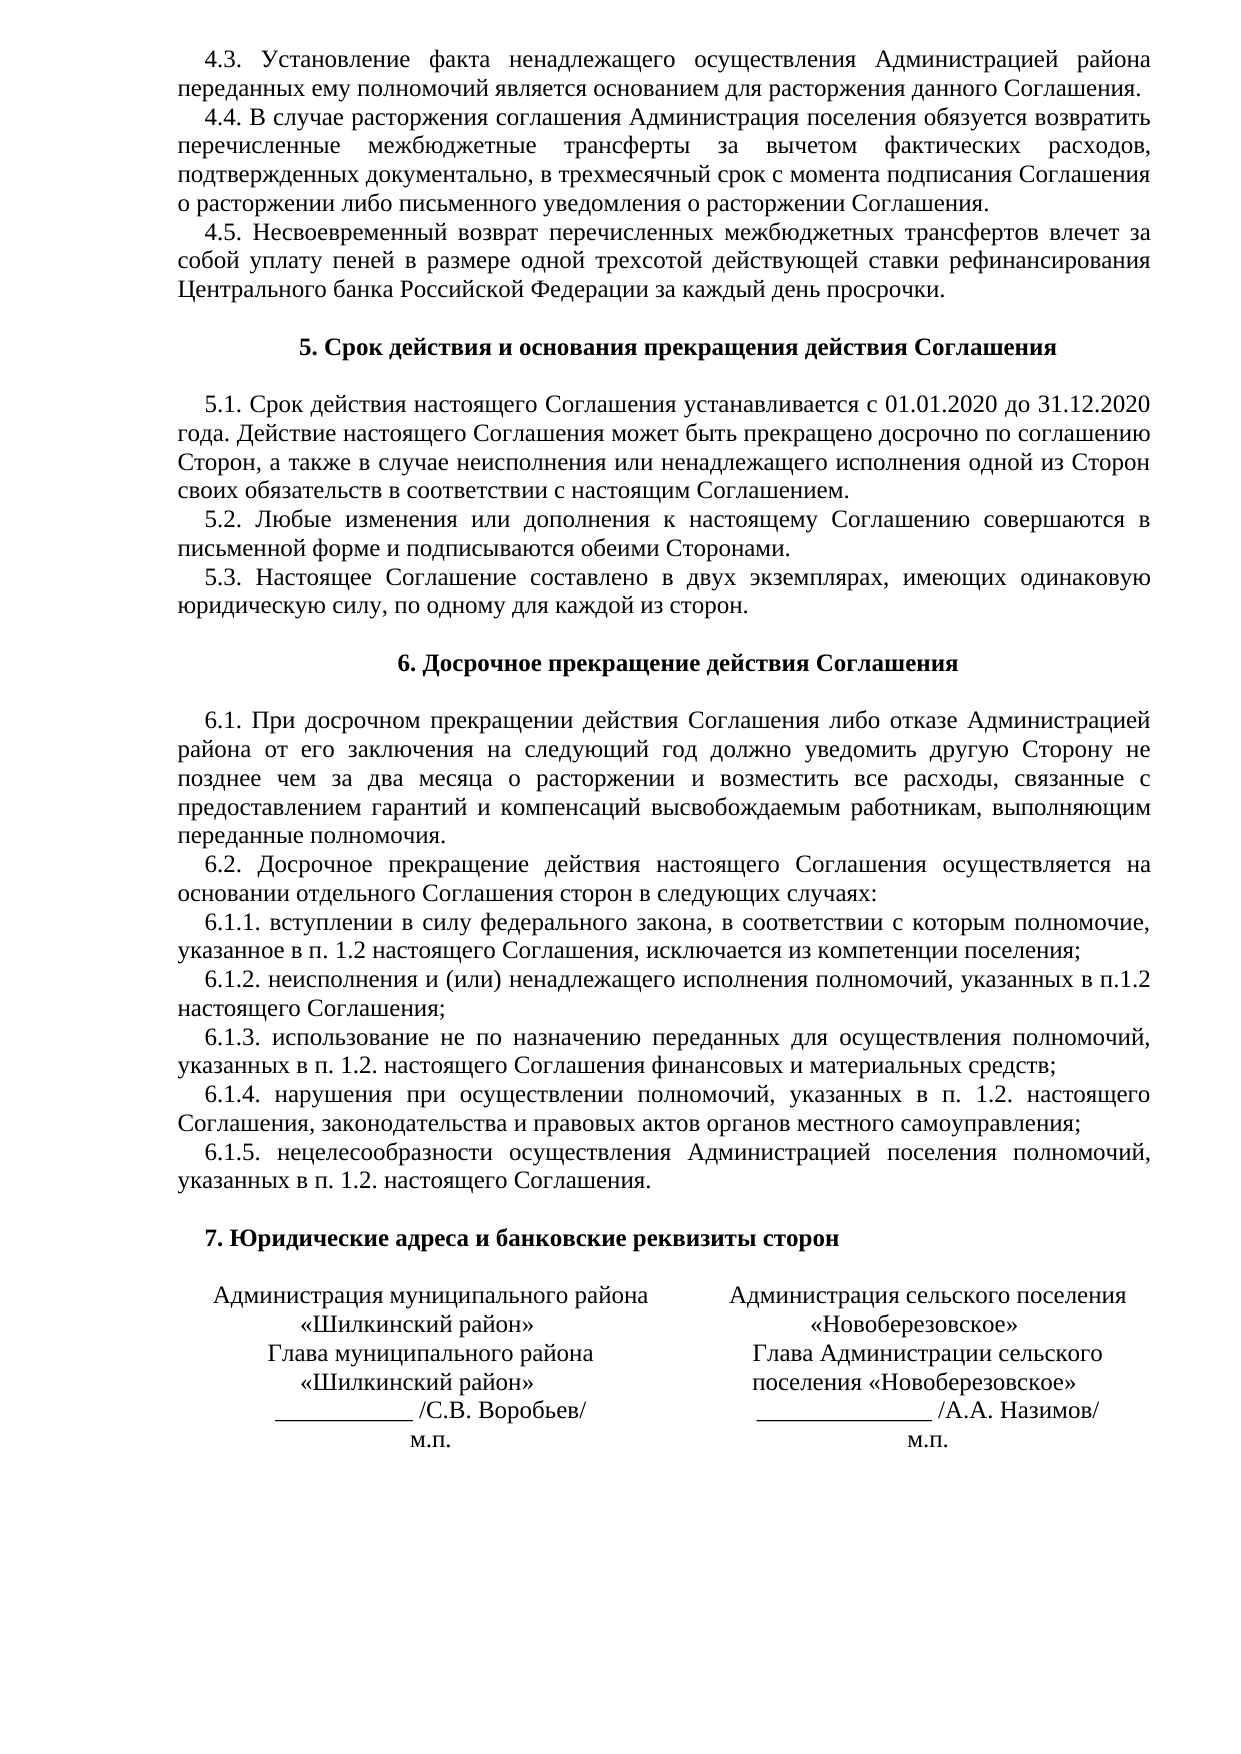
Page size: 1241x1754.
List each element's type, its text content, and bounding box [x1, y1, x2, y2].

text 6.1.2. неисполнения и (или) ненадлежащего исполнения полномочий, указанных в п.1.2 настоящего Соглашения; [177, 964, 1152, 1022]
text 6.1.4. нарушения при осуществлении полномочий, указанных в п. 1.2. настоящего Соглашения, законодательства и правовых актов органов местного самоуправления; [177, 1079, 1152, 1137]
text 5.3. Настоящее Соглашение составлено в двух экземплярах, имеющих одинаковую юридическую силу, по одному для каждой из сторон. [177, 562, 1152, 619]
text 5.2. Любые изменения или дополнения к настоящему Соглашению совершаются в письменной форме и подписываются обеими Сторонами. [177, 504, 1152, 562]
text 7. Юридические адреса и банковские реквизиты сторон [177, 1223, 1152, 1252]
text 6.1.3. использование не по назначению переданных для осуществления полномочий, указанных в п. 1.2. настоящего Соглашения финансовых и материальных средств; [177, 1022, 1152, 1079]
table_header Администрация сельского поселения «Новоберезовское» Глава Администрации сельского поселения «Новоберезовское» ______________ /А.А. Назимов/ м.п. [664, 1281, 1162, 1453]
text 6. Досрочное прекращение действия Соглашения [177, 648, 1152, 677]
text 6.1. При досрочном прекращении действия Соглашения либо отказе Администрацией района от его заключения на следующий год должно уведомить другую Сторону не позднее чем за два месяца о расторжении и возместить все расходы, связанные с предоставлением гарантий и компенсаций высвобождаемым работникам, выполняющим переданные полномочия. [177, 706, 1152, 849]
text 6.2. Досрочное прекращение действия настоящего Соглашения осуществляется на основании отдельного Соглашения сторон в следующих случаях: [177, 849, 1152, 907]
table_header Администрация муниципального района «Шилкинский район» Глава муниципального района «Шилкинский район» ___________ /С.В. Воробьев/ м.п. [167, 1281, 664, 1453]
text 6.1.1. вступлении в силу федерального закона, в соответствии с которым полномочие, указанное в п. 1.2 настоящего Соглашения, исключается из компетенции поселения; [177, 907, 1152, 964]
text 4.3. Установление факта ненадлежащего осуществления Администрацией района переданных ему полномочий является основанием для расторжения данного Соглашения. [177, 44, 1152, 102]
text 6.1.5. нецелесообразности осуществления Администрацией поселения полномочий, указанных в п. 1.2. настоящего Соглашения. [177, 1137, 1152, 1194]
text 5.1. Срок действия настоящего Соглашения устанавливается с 01.01.2020 до 31.12.2020 года. Действие настоящего Соглашения может быть прекращено досрочно по соглашению Сторон, а также в случае неисполнения или ненадлежащего исполнения одной из Сторон своих обязательств в соответствии с настоящим Соглашением. [177, 389, 1152, 504]
text 4.5. Несвоевременный возврат перечисленных межбюджетных трансфертов влечет за собой уплату пеней в размере одной трехсотой действующей ставки рефинансирования Центрального банка Российской Федерации за каждый день просрочки. [177, 217, 1152, 303]
text 5. Срок действия и основания прекращения действия Соглашения [177, 332, 1152, 361]
text 4.4. В случае расторжения соглашения Администрация поселения обязуется возвратить перечисленные межбюджетные трансферты за вычетом фактических расходов, подтвержденных документально, в трехмесячный срок с момента подписания Соглашения о расторжении либо письменного уведомления о расторжении Соглашения. [177, 102, 1152, 217]
